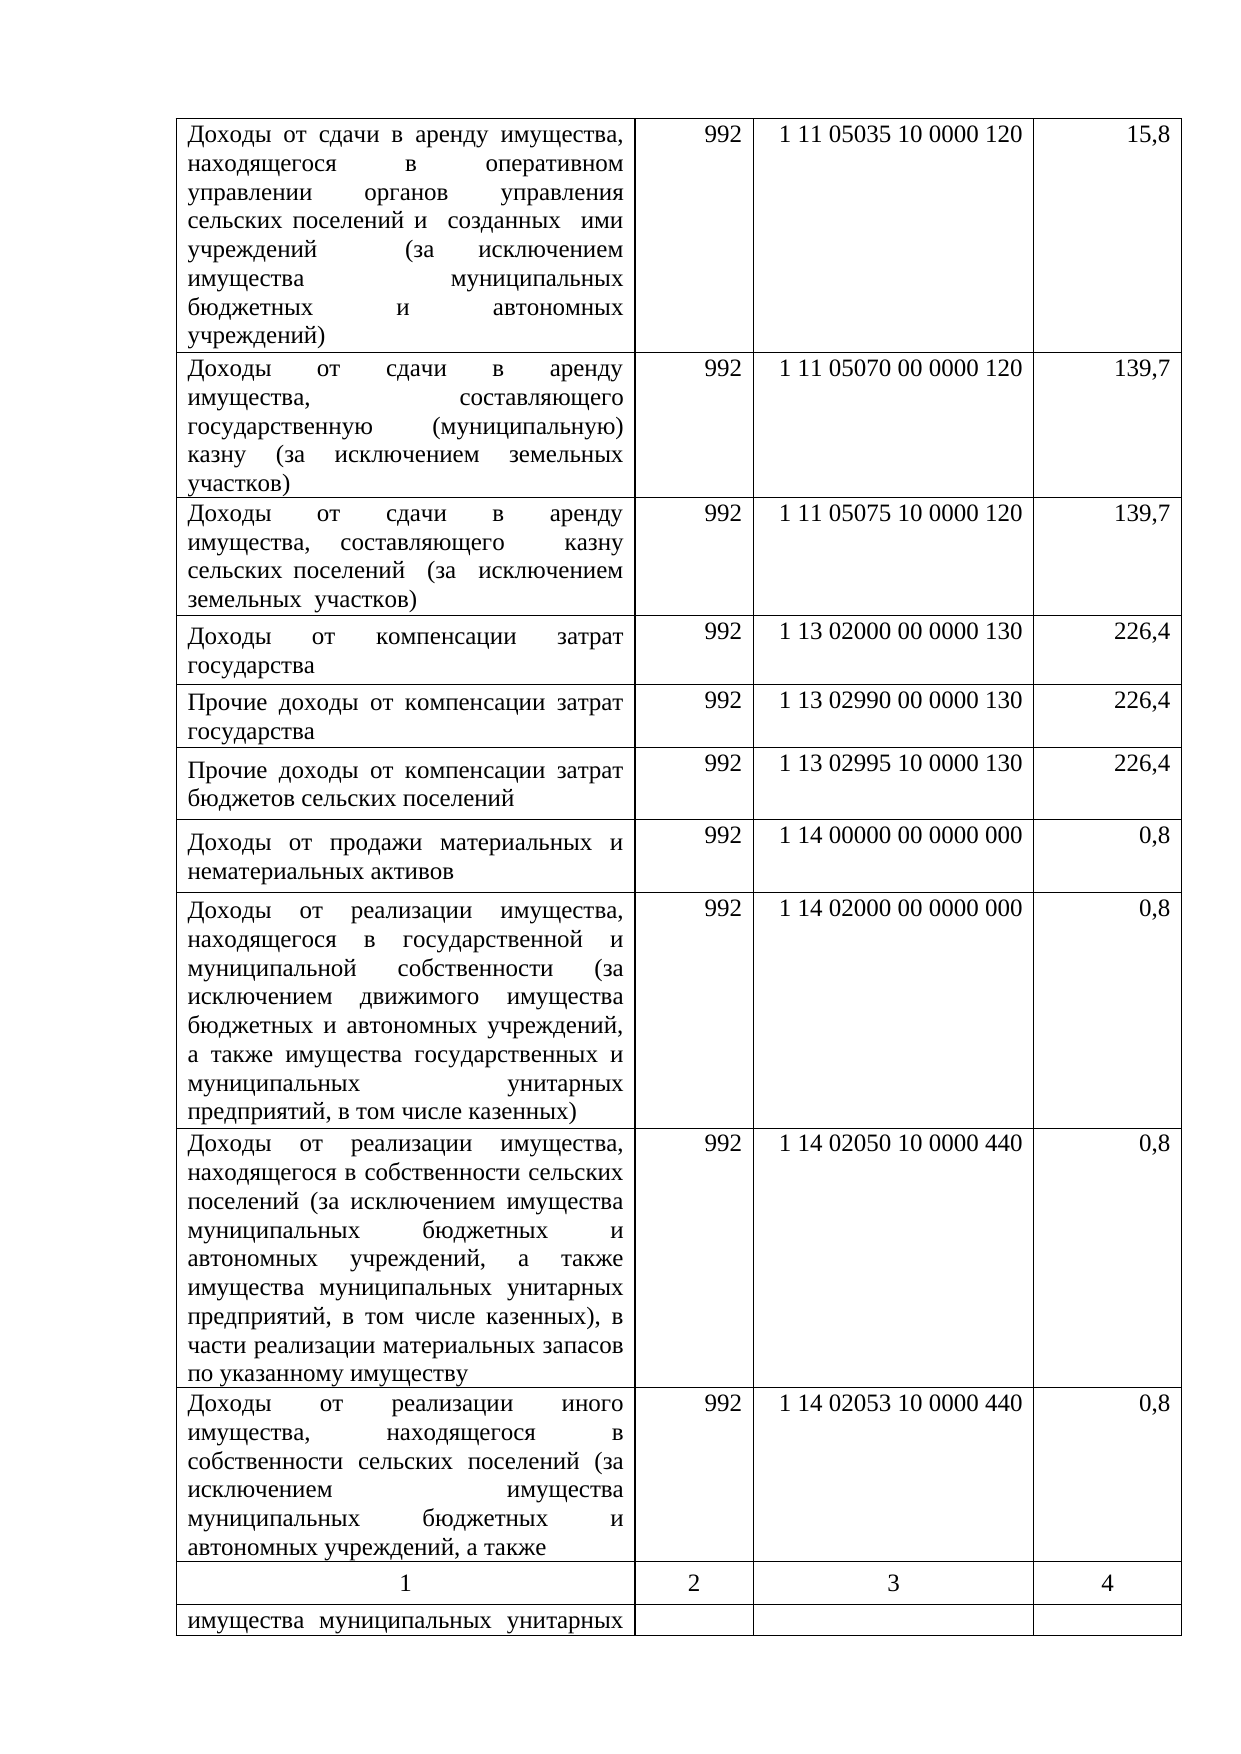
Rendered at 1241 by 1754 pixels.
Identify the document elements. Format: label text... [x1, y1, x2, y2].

table_cell 15,8 [1034, 119, 1181, 352]
table_cell 1 11 05075 10 0000 120 [754, 498, 1033, 615]
table_cell 0,8 [1034, 820, 1181, 892]
table_cell 992 [636, 1129, 753, 1387]
table_cell 1 14 02053 10 0000 440 [754, 1388, 1033, 1561]
table_cell Доходы от компенсации затрат государства [177, 616, 634, 684]
table_cell 992 [636, 119, 753, 352]
table_cell 992 [636, 685, 753, 747]
table_cell 0,8 [1034, 893, 1181, 1127]
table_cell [177, 1605, 634, 1635]
table_cell Прочие доходы от компенсации затрат государства [177, 685, 634, 747]
table_cell 1 14 02050 10 0000 440 [754, 1129, 1033, 1387]
table_cell 992 [636, 616, 753, 684]
table_cell Прочие доходы от компенсации затрат бюджетов сельских поселений [177, 748, 634, 819]
table_cell Доходы от сдачи в аренду имущества, составляющего государственную (муниципальную) казну (за исключением земельных участков) [177, 353, 634, 497]
table_cell 992 [636, 748, 753, 819]
table_cell 4 [1034, 1562, 1181, 1604]
table_cell 226,4 [1034, 685, 1181, 747]
table_cell Доходы от реализации иного имущества, находящегося в собственности сельских поселений (за исключением имущества муниципальных бюджетных и автономных учреждений, а также [177, 1388, 634, 1561]
table_cell 1 14 02000 00 0000 000 [754, 893, 1033, 1127]
table_cell Доходы от реализации имущества, находящегося в государственной и муниципальной собственности (за исключением движимого имущества бюджетных и автономных учреждений, а также имущества государственных и муниципальных унитарных предприятий, в том числе казенных) [177, 893, 634, 1127]
table_cell 1 13 02995 10 0000 130 [754, 748, 1033, 819]
table_cell [754, 1605, 1033, 1635]
table_cell 1 14 00000 00 0000 000 [754, 820, 1033, 892]
table_cell 992 [636, 498, 753, 615]
table_cell 226,4 [1034, 748, 1181, 819]
table_cell 1 11 05070 00 0000 120 [754, 353, 1033, 497]
table_cell Доходы от сдачи в аренду имущества, составляющего казну сельских поселений (за исключением земельных участков) [177, 498, 634, 615]
table_cell 0,8 [1034, 1129, 1181, 1387]
table_cell 1 [177, 1562, 634, 1604]
table_cell 2 [636, 1562, 753, 1604]
table_cell [636, 1605, 753, 1635]
table_cell [1034, 1605, 1181, 1635]
table_cell 992 [636, 1388, 753, 1561]
table_cell 139,7 [1034, 498, 1181, 615]
table_cell 992 [636, 893, 753, 1127]
table_cell Доходы от продажи материальных и нематериальных активов [177, 820, 634, 892]
table_cell 992 [636, 353, 753, 497]
table_cell 0,8 [1034, 1388, 1181, 1561]
table_cell Доходы от сдачи в аренду имущества, находящегося в оперативном управлении органов управления сельских поселений и созданных ими учреждений (за исключением имущества муниципальных бюджетных и автономных учреждений) [177, 119, 634, 352]
table_cell 1 11 05035 10 0000 120 [754, 119, 1033, 352]
table_cell 139,7 [1034, 353, 1181, 497]
table_cell Доходы от реализации имущества, находящегося в собственности сельских поселений (за исключением имущества муниципальных бюджетных и автономных учреждений, а также имущества муниципальных унитарных предприятий, в том числе казенных), в части реализации материальных запасов по указанному имуществу [177, 1129, 634, 1387]
table_cell 1 13 02990 00 0000 130 [754, 685, 1033, 747]
table_cell 992 [636, 820, 753, 892]
table_cell 226,4 [1034, 616, 1181, 684]
table_cell 3 [754, 1562, 1033, 1604]
table_cell 1 13 02000 00 0000 130 [754, 616, 1033, 684]
